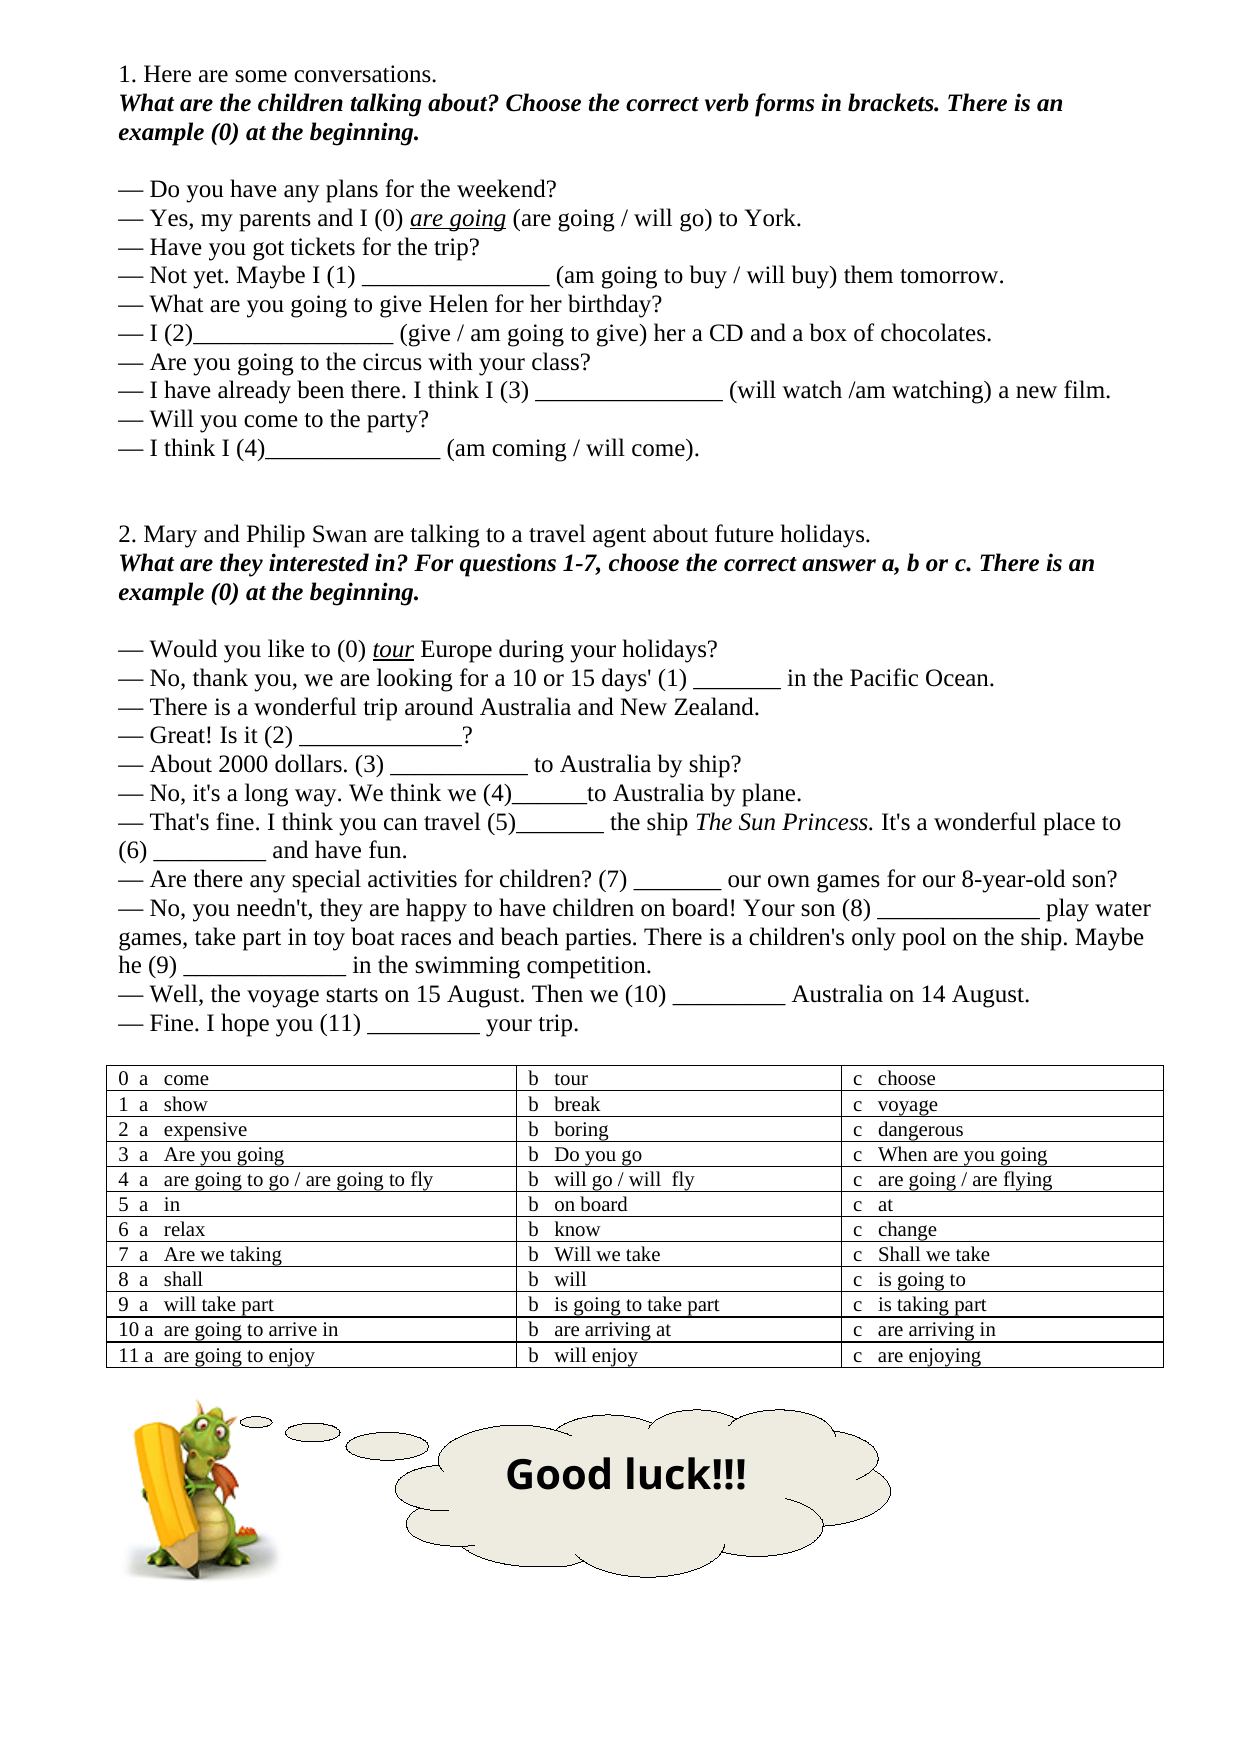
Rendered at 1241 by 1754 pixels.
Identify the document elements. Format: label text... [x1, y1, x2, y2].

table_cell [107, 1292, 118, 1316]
text — No, thank you, we are looking for a 10 or 15 days' (1) _______ in the Pacific Ocean. [118, 663, 1152, 692]
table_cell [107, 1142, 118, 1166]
table_cell с dangerous [842, 1117, 1163, 1141]
table_cell 10 a are going to arrive in [107, 1318, 516, 1341]
text — I think I (4)______________ (am coming / will come). [118, 433, 1152, 462]
table_cell с is taking part [842, 1292, 1163, 1316]
table_cell c are enjoying [842, 1343, 1163, 1367]
table_cell b break [517, 1091, 841, 1116]
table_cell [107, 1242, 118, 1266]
table_cell с change [842, 1217, 1163, 1241]
table_cell c voyage [842, 1091, 1163, 1116]
text — I (2)________________ (give / am going to give) her a CD and a box of chocolates. [118, 318, 1152, 347]
table_cell b Will we take [517, 1242, 841, 1266]
table_cell c are arriving in [842, 1318, 1163, 1341]
text — No, you needn't, they are happy to have children on board! Your son (8) _____________ play water games, take part in toy boat races and beach parties. There is a children's only pool on the ship. Maybe he (9) _____________ in the swimming competition. [118, 893, 1152, 979]
table_cell b will enjoy [517, 1343, 841, 1367]
table_cell b boring [517, 1117, 841, 1141]
text — Fine. I hope you (11) _________ your trip. [118, 1008, 1152, 1037]
text — Do you have any plans for the weekend? [118, 174, 1152, 203]
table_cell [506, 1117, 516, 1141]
text — What are you going to give Helen for her birthday? [118, 289, 1152, 318]
text — I have already been there. I think I (3) _______________ (will watch /am watching) a new film. [118, 375, 1152, 404]
table_cell b is going to take part [517, 1292, 841, 1316]
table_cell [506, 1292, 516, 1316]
text — There is a wonderful trip around Australia and New Zealand. [118, 692, 1152, 720]
text — Well, the voyage starts on 15 August. Then we (10) _________ Australia on 14 August. [118, 979, 1152, 1008]
table_cell b on board [517, 1192, 841, 1216]
table_header c choose [842, 1066, 1163, 1090]
table_cell 4 a are going to go / are going to fly [107, 1167, 516, 1191]
table_cell b will [517, 1267, 841, 1291]
table_cell с at [842, 1192, 1163, 1216]
text — No, it's a long way. We think we (4)______to Australia by plane. [118, 778, 1152, 807]
table_cell с are going / are flying [842, 1167, 1163, 1191]
table_cell с When are you going [842, 1142, 1163, 1166]
text 1. Here are some conversations. [118, 59, 1152, 88]
text — About 2000 dollars. (3) ___________ to Australia by ship? [118, 749, 1152, 778]
text — Will you come to the party? [118, 404, 1152, 433]
text — Are you going to the circus with your class? [118, 347, 1152, 375]
table_cell b Do you go [517, 1142, 841, 1166]
text — Great! Is it (2) _____________? [118, 720, 1152, 749]
table_header b tour [517, 1066, 841, 1090]
table_cell b know [517, 1217, 841, 1241]
text 2. Mary and Philip Swan are talking to a travel agent about future holidays. [118, 519, 1152, 548]
picture [118, 1396, 286, 1584]
table_cell 11 a are going to enjoy [107, 1343, 516, 1367]
table_cell с Shall we take [842, 1242, 1163, 1266]
text What are they interested in? For questions 1-7, choose the correct answer a, b or с. There is an example (0) at the beginning. [118, 548, 1152, 605]
text — Are there any special activities for children? (7) _______ our own games for our 8-year-old son? [118, 864, 1152, 893]
table_cell b are arriving at [517, 1318, 841, 1341]
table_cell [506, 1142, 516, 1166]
text — Not yet. Maybe I (1) _______________ (am going to buy / will buy) them tomorrow. [118, 260, 1152, 289]
text — Yes, my parents and I (0) are going (are going / will go) to York. [118, 203, 1152, 232]
table_cell 8 a shall [107, 1267, 516, 1291]
text — Have you got tickets for the trip? [118, 232, 1152, 260]
table_cell b will go / will fly [517, 1167, 841, 1191]
text — Would you like to (0) tour Europe during your holidays? [118, 634, 1152, 663]
table_cell с is going to [842, 1267, 1163, 1291]
text What are the children talking about? Choose the correct verb forms in brackets. There is an example (0) at the beginning. [118, 88, 1152, 145]
text — That's fine. I think you can travel (5)_______ the ship The Sun Princess. It's a wonderful place to (6) _________ and have fun. [118, 807, 1152, 864]
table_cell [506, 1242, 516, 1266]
